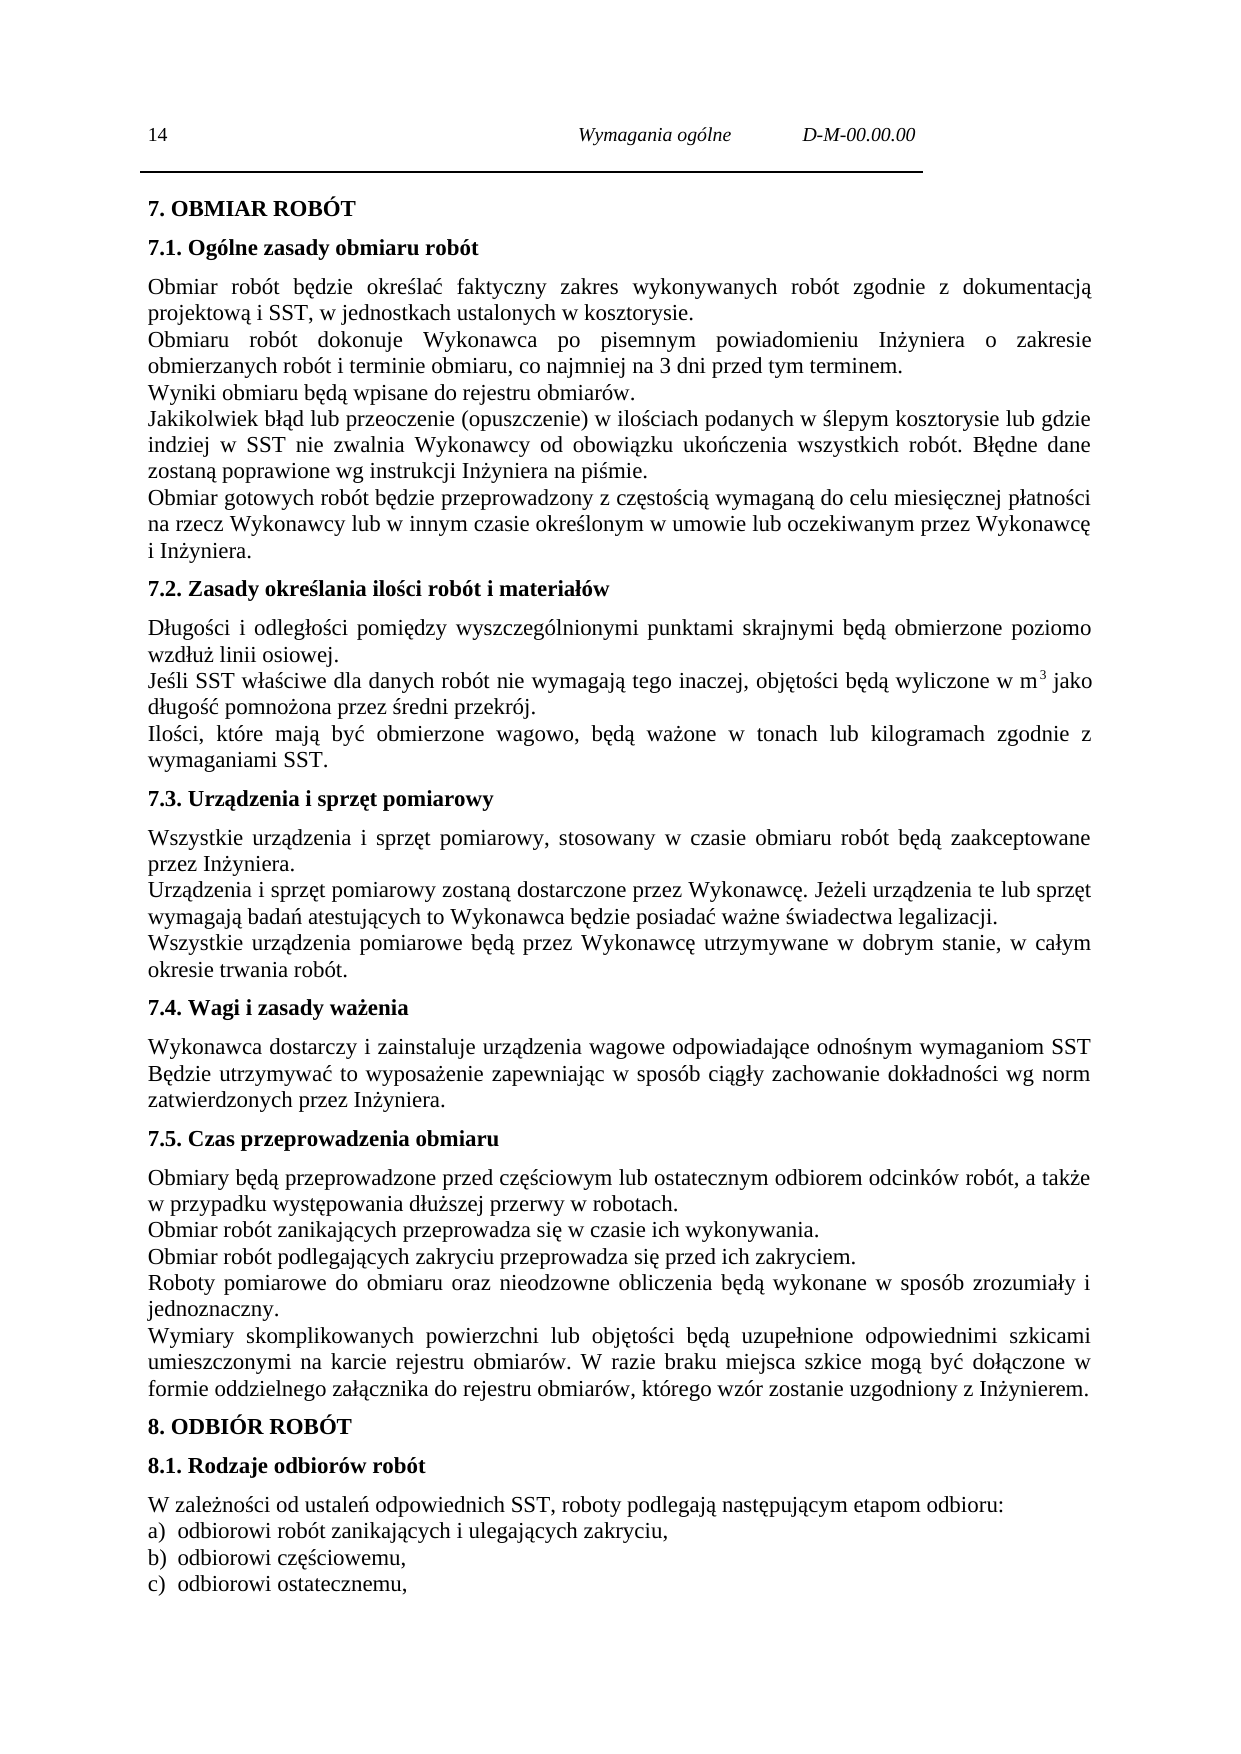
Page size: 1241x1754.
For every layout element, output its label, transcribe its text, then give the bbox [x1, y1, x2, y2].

subtitle 7.2. Zasady określania ilości robót i materiałów [148, 576, 1092, 602]
text Wszystkie urządzenia pomiarowe będą przez Wykonawcę utrzymywane w dobrym stanie, w całym okresie trwania robót. [148, 929, 1092, 982]
subtitle 7.4. Wagi i zasady ważenia [148, 994, 1092, 1021]
text Wykonawca dostarczy i zainstaluje urządzenia wagowe odpowiadające odnośnym wymaganiom SST Będzie utrzymywać to wyposażenie zapewniając w sposób ciągły zachowanie dokładności wg norm zatwierdzonych przez Inżyniera. [148, 1033, 1092, 1112]
text Obmiar robót podlegających zakryciu przeprowadza się przed ich zakryciem. [148, 1243, 1092, 1269]
text Obmiaru robót dokonuje Wykonawca po pisemnym powiadomieniu Inżyniera o zakresie obmierzanych robót i terminie obmiaru, co najmniej na 3 dni przed tym terminem. [148, 326, 1092, 378]
text Obmiar robót będzie określać faktyczny zakres wykonywanych robót zgodnie z dokumentacją projektową i SST, w jednostkach ustalonych w kosztorysie. [148, 273, 1092, 326]
subtitle 7.5. Czas przeprowadzenia obmiaru [148, 1125, 1092, 1151]
text Obmiar gotowych robót będzie przeprowadzony z częstością wymaganą do celu miesięcznej płatności na rzecz Wykonawcy lub w innym czasie określonym w umowie lub oczekiwanym przez Wykonawcę i Inżyniera. [148, 484, 1092, 563]
text Roboty pomiarowe do obmiaru oraz nieodzowne obliczenia będą wykonane w sposób zrozumiały i jednoznaczny. [148, 1269, 1092, 1322]
text Jakikolwiek błąd lub przeoczenie (opuszczenie) w ilościach podanych w ślepym kosztorysie lub gdzie indziej w SST nie zwalnia Wykonawcy od obowiązku ukończenia wszystkich robót. Błędne dane zostaną poprawione wg instrukcji Inżyniera na piśmie. [148, 405, 1092, 484]
list odbiorowi robót zanikających i ulegających zakryciu, [148, 1517, 1092, 1544]
text Wyniki obmiaru będą wpisane do rejestru obmiarów. [148, 378, 1092, 405]
list odbiorowi ostatecznemu, [148, 1570, 1092, 1597]
text Obmiary będą przeprowadzone przed częściowym lub ostatecznym odbiorem odcinków robót, a także w przypadku występowania dłuższej przerwy w robotach. [148, 1164, 1092, 1216]
subtitle 7.1. Ogólne zasady obmiaru robót [148, 234, 1092, 261]
text Długości i odległości pomiędzy wyszczególnionymi punktami skrajnymi będą obmierzone poziomo wzdłuż linii osiowej. [148, 614, 1092, 667]
text Ilości, które mają być obmierzone wagowo, będą ważone w tonach lub kilogramach zgodnie z wymaganiami SST. [148, 720, 1092, 772]
subtitle 8.1. Rodzaje odbiorów robót [148, 1452, 1092, 1479]
text Wymiary skomplikowanych powierzchni lub objętości będą uzupełnione odpowiednimi szkicami umieszczonymi na karcie rejestru obmiarów. W razie braku miejsca szkice mogą być dołączone w formie oddzielnego załącznika do rejestru obmiarów, którego wzór zostanie uzgodniony z Inżynierem. [148, 1322, 1092, 1401]
text W zależności od ustaleń odpowiednich SST, roboty podlegają następującym etapom odbioru: [148, 1491, 1092, 1517]
list odbiorowi częściowemu, [148, 1544, 1092, 1570]
subtitle 7. obmiar robót [148, 195, 1092, 222]
text Obmiar robót zanikających przeprowadza się w czasie ich wykonywania. [148, 1216, 1092, 1243]
subtitle 8. odbiór robót [148, 1413, 1092, 1440]
text Urządzenia i sprzęt pomiarowy zostaną dostarczone przez Wykonawcę. Jeżeli urządzenia te lub sprzęt wymagają badań atestujących to Wykonawca będzie posiadać ważne świadectwa legalizacji. [148, 877, 1092, 929]
text Wszystkie urządzenia i sprzęt pomiarowy, stosowany w czasie obmiaru robót będą zaakceptowane przez Inżyniera. [148, 824, 1092, 877]
text Jeśli SST właściwe dla danych robót nie wymagają tego inaczej, objętości będą wyliczone w m3 jako długość pomnożona przez średni przekrój. [148, 667, 1092, 720]
subtitle 7.3. Urządzenia i sprzęt pomiarowy [148, 785, 1092, 811]
